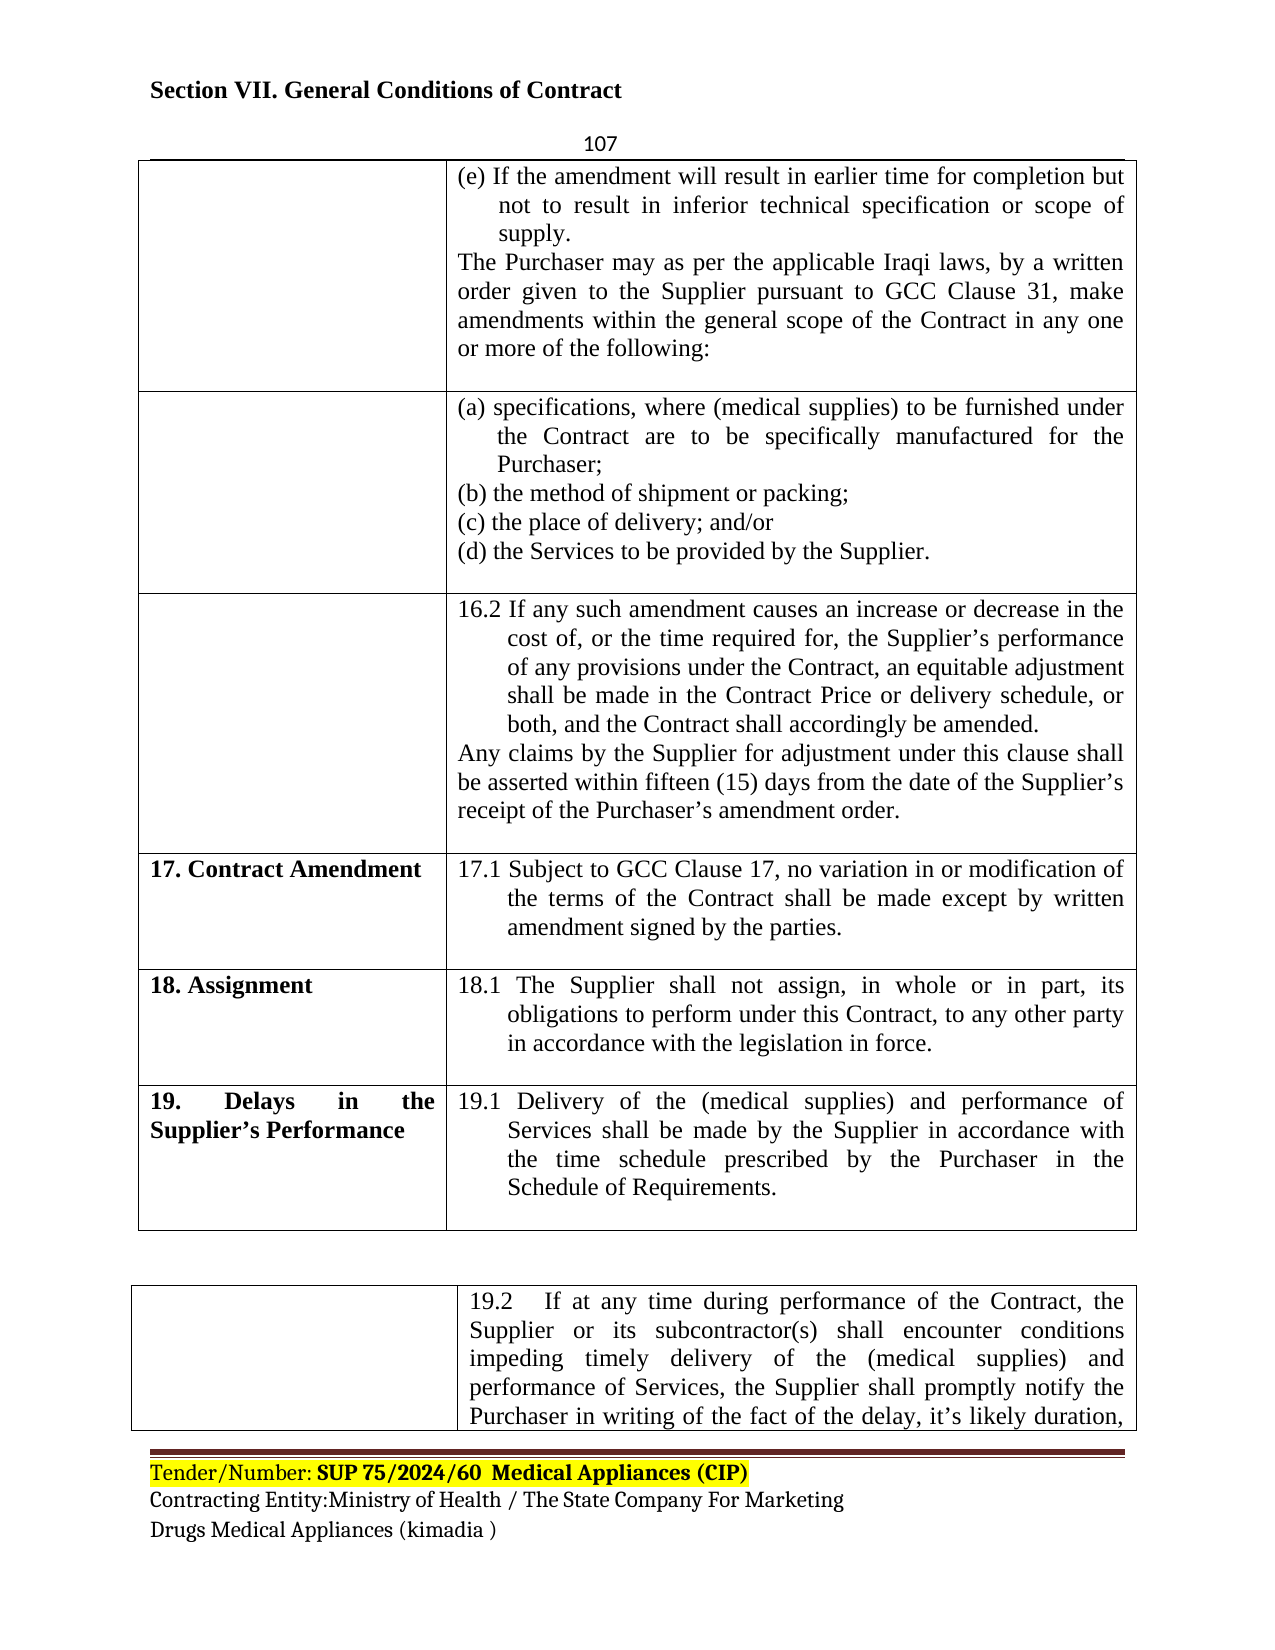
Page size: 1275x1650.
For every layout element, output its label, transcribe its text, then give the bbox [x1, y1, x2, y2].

table_cell [139, 594, 446, 853]
table_cell 16.2 If any such amendment causes an increase or decrease in the cost of, or the time required for, the Supplier’s performance of any provisions under the Contract, an equitable adjustment shall be made in the Contract Price or delivery schedule, or both, and the Contract shall accordingly be amended. Any claims by the Supplier for adjustment under this clause shall be asserted within fifteen (15) days from the date of the Supplier’s receipt of the Purchaser’s amendment order. [447, 594, 1136, 853]
table_cell 18. Assignment [139, 970, 446, 1085]
table_cell 19. Delays in the Supplier’s Performance [139, 1086, 446, 1230]
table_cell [447, 161, 1136, 391]
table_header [458, 1286, 1136, 1430]
table_cell 18.1 The Supplier shall not assign, in whole or in part, its obligations to perform under this Contract, to any other party in accordance with the legislation in force. [447, 970, 1136, 1085]
table_cell 19.1 Delivery of the (medical supplies) and performance of Services shall be made by the Supplier in accordance with the time schedule prescribed by the Purchaser in the Schedule of Requirements. [447, 1086, 1136, 1230]
table_header [132, 1286, 457, 1430]
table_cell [139, 161, 446, 391]
table_cell 17.1 Subject to GCC Clause 17, no variation in or modification of the terms of the Contract shall be made except by written amendment signed by the parties. [447, 854, 1136, 969]
table_cell [139, 392, 446, 593]
table_cell 17. Contract Amendment [139, 854, 446, 969]
table_cell (a) specifications, where (medical supplies) to be furnished under the Contract are to be specifically manufactured for the Purchaser; (b) the method of shipment or packing; (c) the place of delivery; and/or (d) the Services to be provided by the Supplier. [447, 392, 1136, 593]
